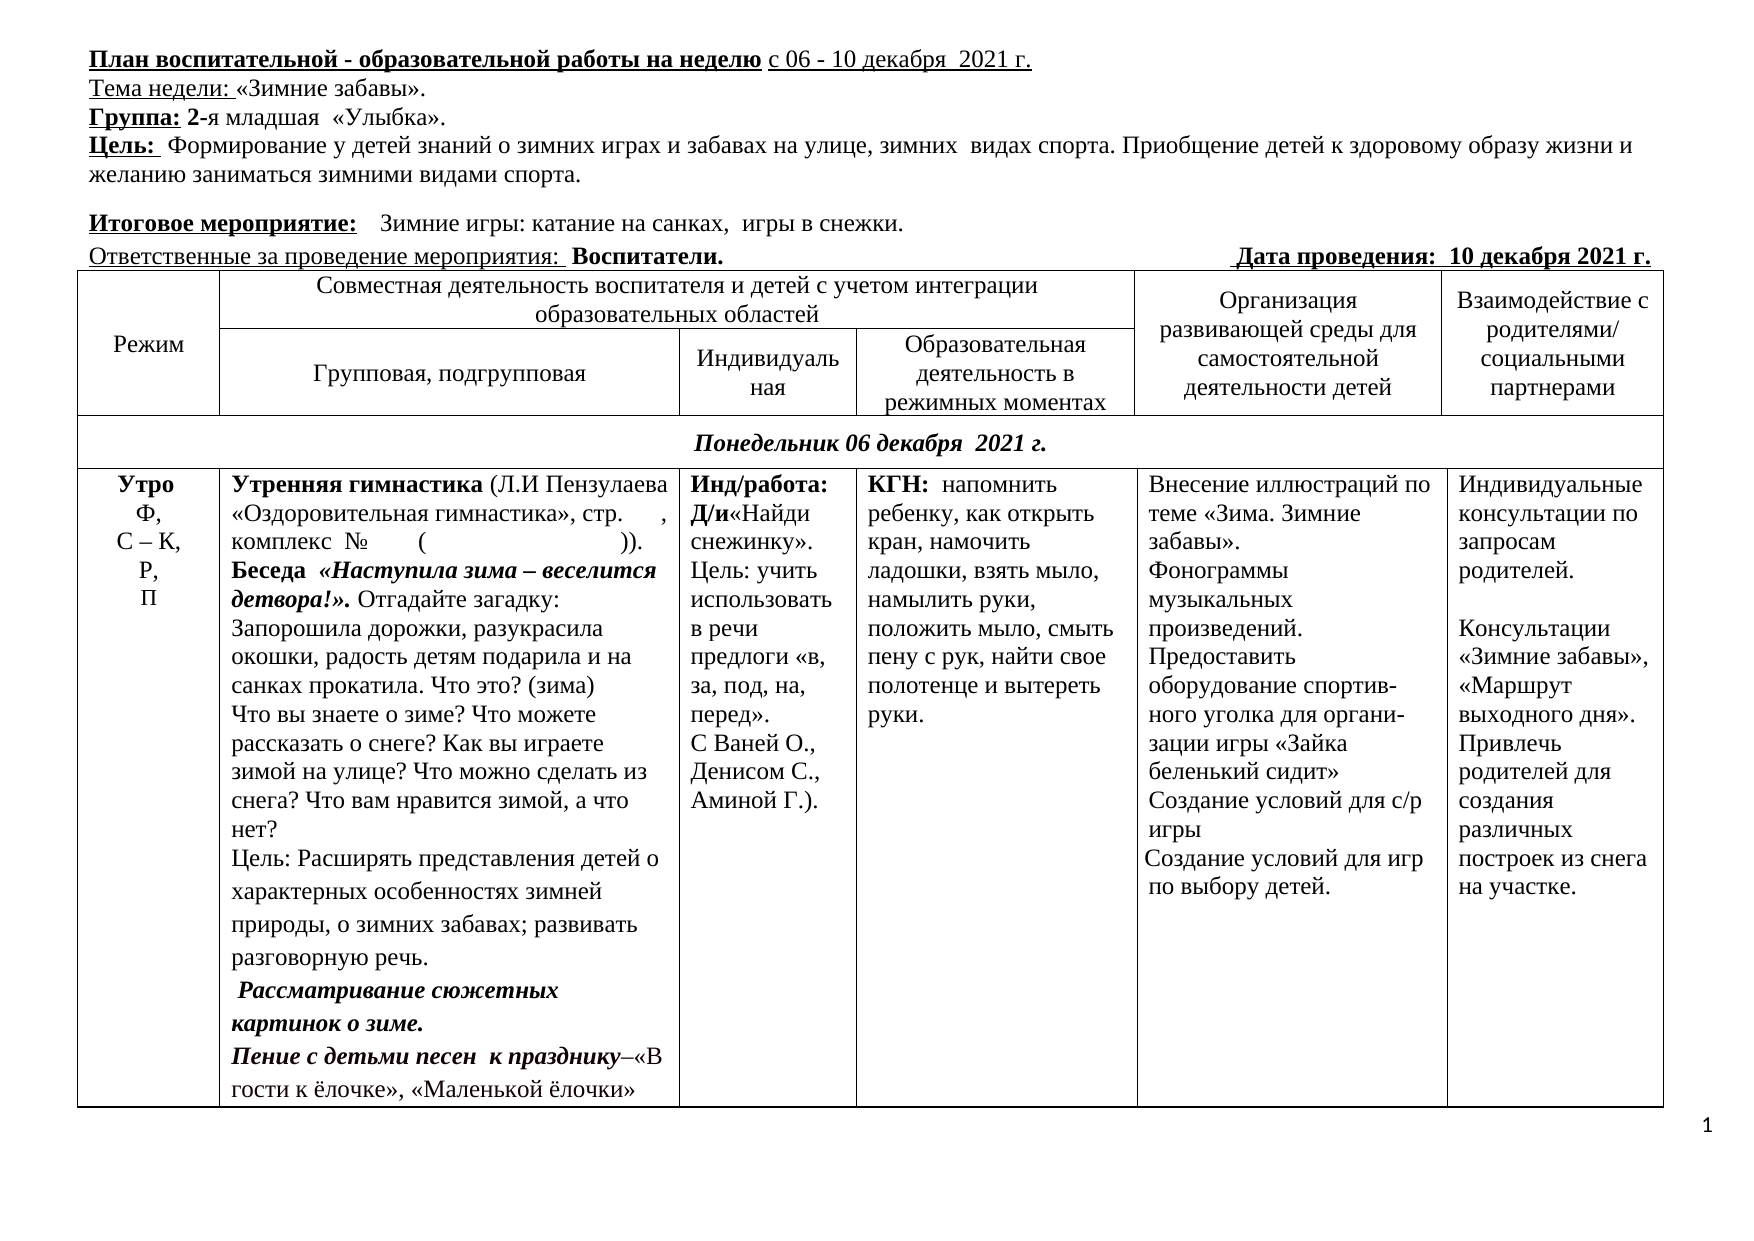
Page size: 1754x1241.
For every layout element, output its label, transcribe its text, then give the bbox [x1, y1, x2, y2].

table_cell Групповая, подгрупповая [220, 329, 679, 415]
table_cell Утро Ф, С – К, Р, П [78, 469, 219, 1106]
text Цель: Формирование у детей знаний о зимних играх и забавах на улице, зимних видах спорта. Приобщение детей к здоровому образу жизни и желанию заниматься зимними видами спорта. Итоговое мероприятие: Зимние игры: катание на санках, игры в снежки. Ответственные за проведение мероприятия: Воспитатели. Дата проведения: 10 декабря 2021 г. [89, 131, 1713, 269]
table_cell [220, 469, 679, 1106]
text Тема недели: «Зимние забавы». [89, 73, 1713, 102]
table_header Режим [78, 271, 219, 415]
table_header Взаимодействие с родителями/ социальными партнерами [1442, 271, 1663, 415]
table_cell Образовательная деятельность в режимных моментах [857, 329, 1134, 415]
table_cell Индивидуальная [680, 329, 856, 415]
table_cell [680, 469, 856, 1106]
table_header Совместная деятельность воспитателя и детей с учетом интеграции образовательных областей [220, 271, 1134, 328]
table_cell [1448, 469, 1663, 1106]
text Группа: 2-я младшая «Улыбка». [89, 102, 1713, 131]
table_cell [857, 469, 1137, 1106]
table_header Организация развивающей среды для самостоятельной деятельности детей [1135, 271, 1441, 415]
table_cell Понедельник 06 декабря 2021 г. [78, 416, 1663, 468]
text План воспитательной - образовательной работы на неделю с 06 - 10 декабря 2021 г. [89, 44, 1713, 73]
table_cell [1138, 469, 1447, 1106]
